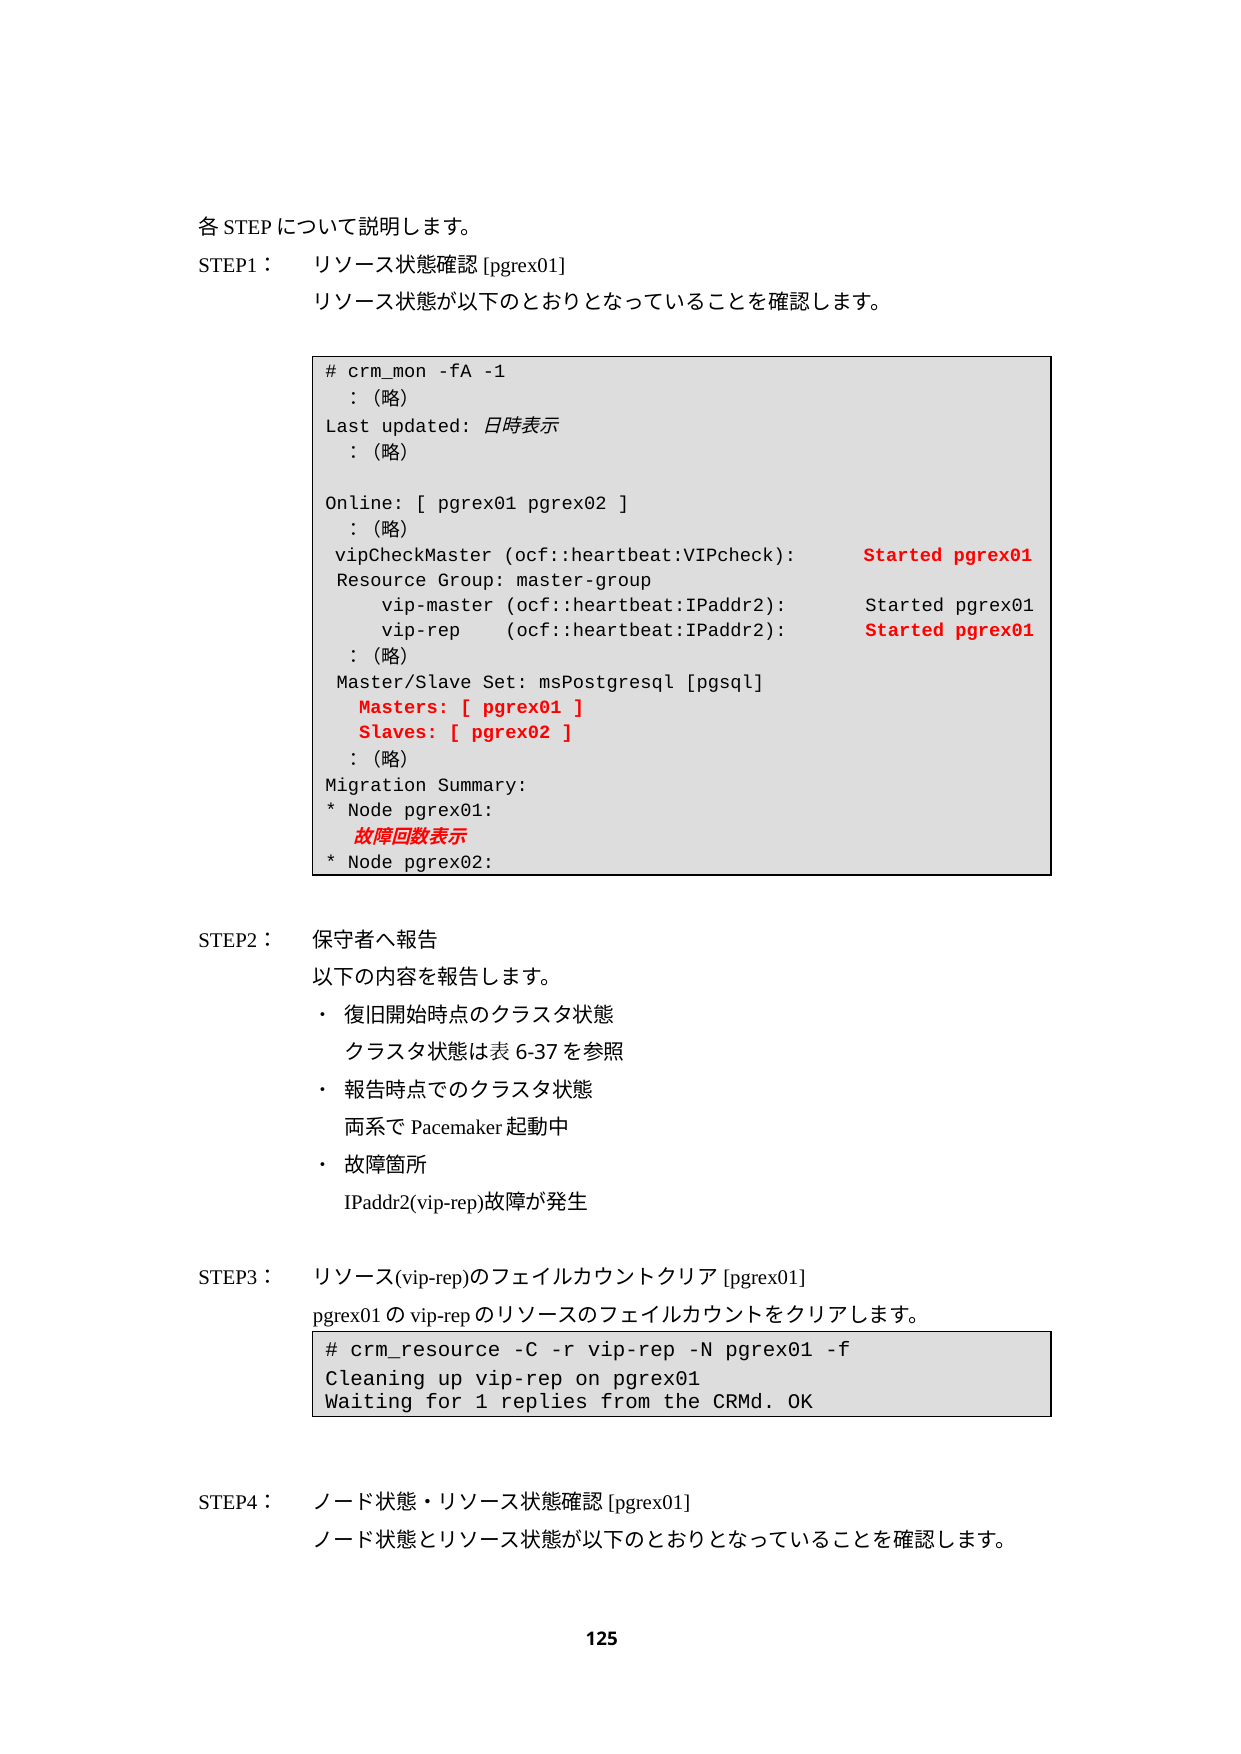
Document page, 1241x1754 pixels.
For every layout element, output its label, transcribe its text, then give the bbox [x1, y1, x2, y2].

text リソース状態が以下のとおりとなっていることを確認します。 [313, 282, 1054, 319]
text pgrex01のvip-repのリソースのフェイルカウントをクリアします。 [313, 1294, 1054, 1332]
text STEP4： ノード状態・リソース状態確認 [pgrex01] [198, 1482, 1054, 1519]
list 報告時点でのクラスタ状態 両系でPacemaker起動中 [313, 1069, 1054, 1144]
text ノード状態とリソース状態が以下のとおりとなっていることを確認します。 [313, 1519, 1054, 1557]
text STEP1： リソース状態確認 [pgrex01] [198, 244, 1054, 282]
list 故障箇所 IPaddr2(vip-rep)故障が発生 [313, 1144, 1054, 1219]
text 以下の内容を報告します。 [313, 957, 1054, 994]
text 各STEPについて説明します。 [177, 207, 1054, 244]
text STEP3： リソース(vip-rep)のフェイルカウントクリア [pgrex01] [198, 1257, 1054, 1294]
text STEP2： 保守者へ報告 [198, 919, 1054, 957]
